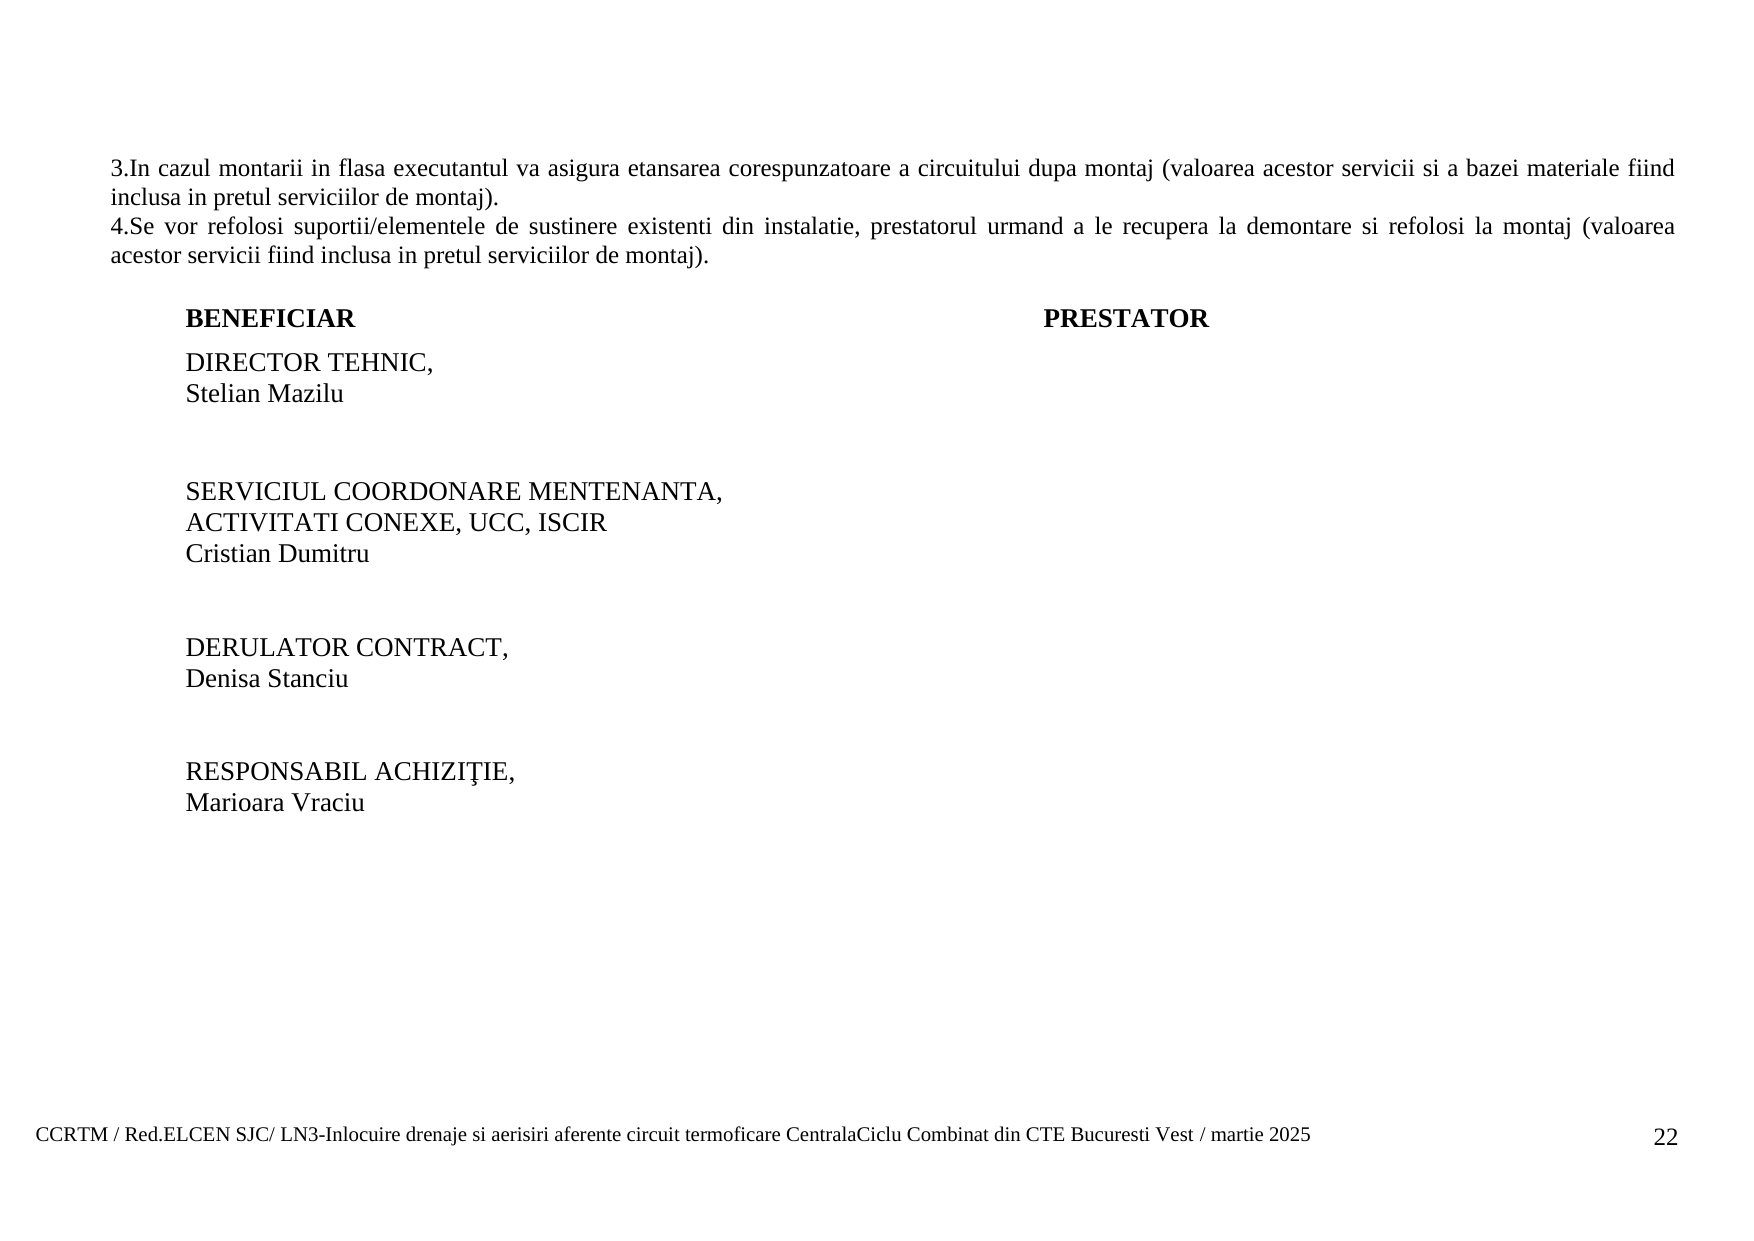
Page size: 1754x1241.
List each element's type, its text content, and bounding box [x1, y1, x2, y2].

text 3.In cazul montarii in flasa executantul va asigura etansarea corespunzatoare a circuitului dupa montaj (valoarea acestor servicii si a bazei materiale fiind inclusa in pretul serviciilor de montaj). [110, 153, 1678, 211]
text 4.Se vor refolosi suportii/elementele de sustinere existenti din instalatie, prestatorul urmand a le recupera la demontare si refolosi la montaj (valoarea acestor servicii fiind inclusa in pretul serviciilor de montaj). [110, 211, 1678, 268]
text SERVICIUL COORDONARE MENTENANTA, [110, 475, 1678, 506]
text DERULATOR CONTRACT, [110, 631, 1678, 662]
text Denisa Stanciu [110, 662, 1678, 693]
text ACTIVITATI CONEXE, UCC, ISCIR [110, 506, 1678, 537]
text RESPONSABIL ACHIZIŢIE, [110, 755, 1678, 786]
text Marioara Vraciu [110, 786, 1678, 817]
text DIRECTOR TEHNIC, [110, 346, 1678, 377]
text Stelian Mazilu [110, 377, 1678, 408]
text BENEFICIAR PRESTATOR [35, 302, 1678, 333]
text Cristian Dumitru [110, 537, 1678, 568]
